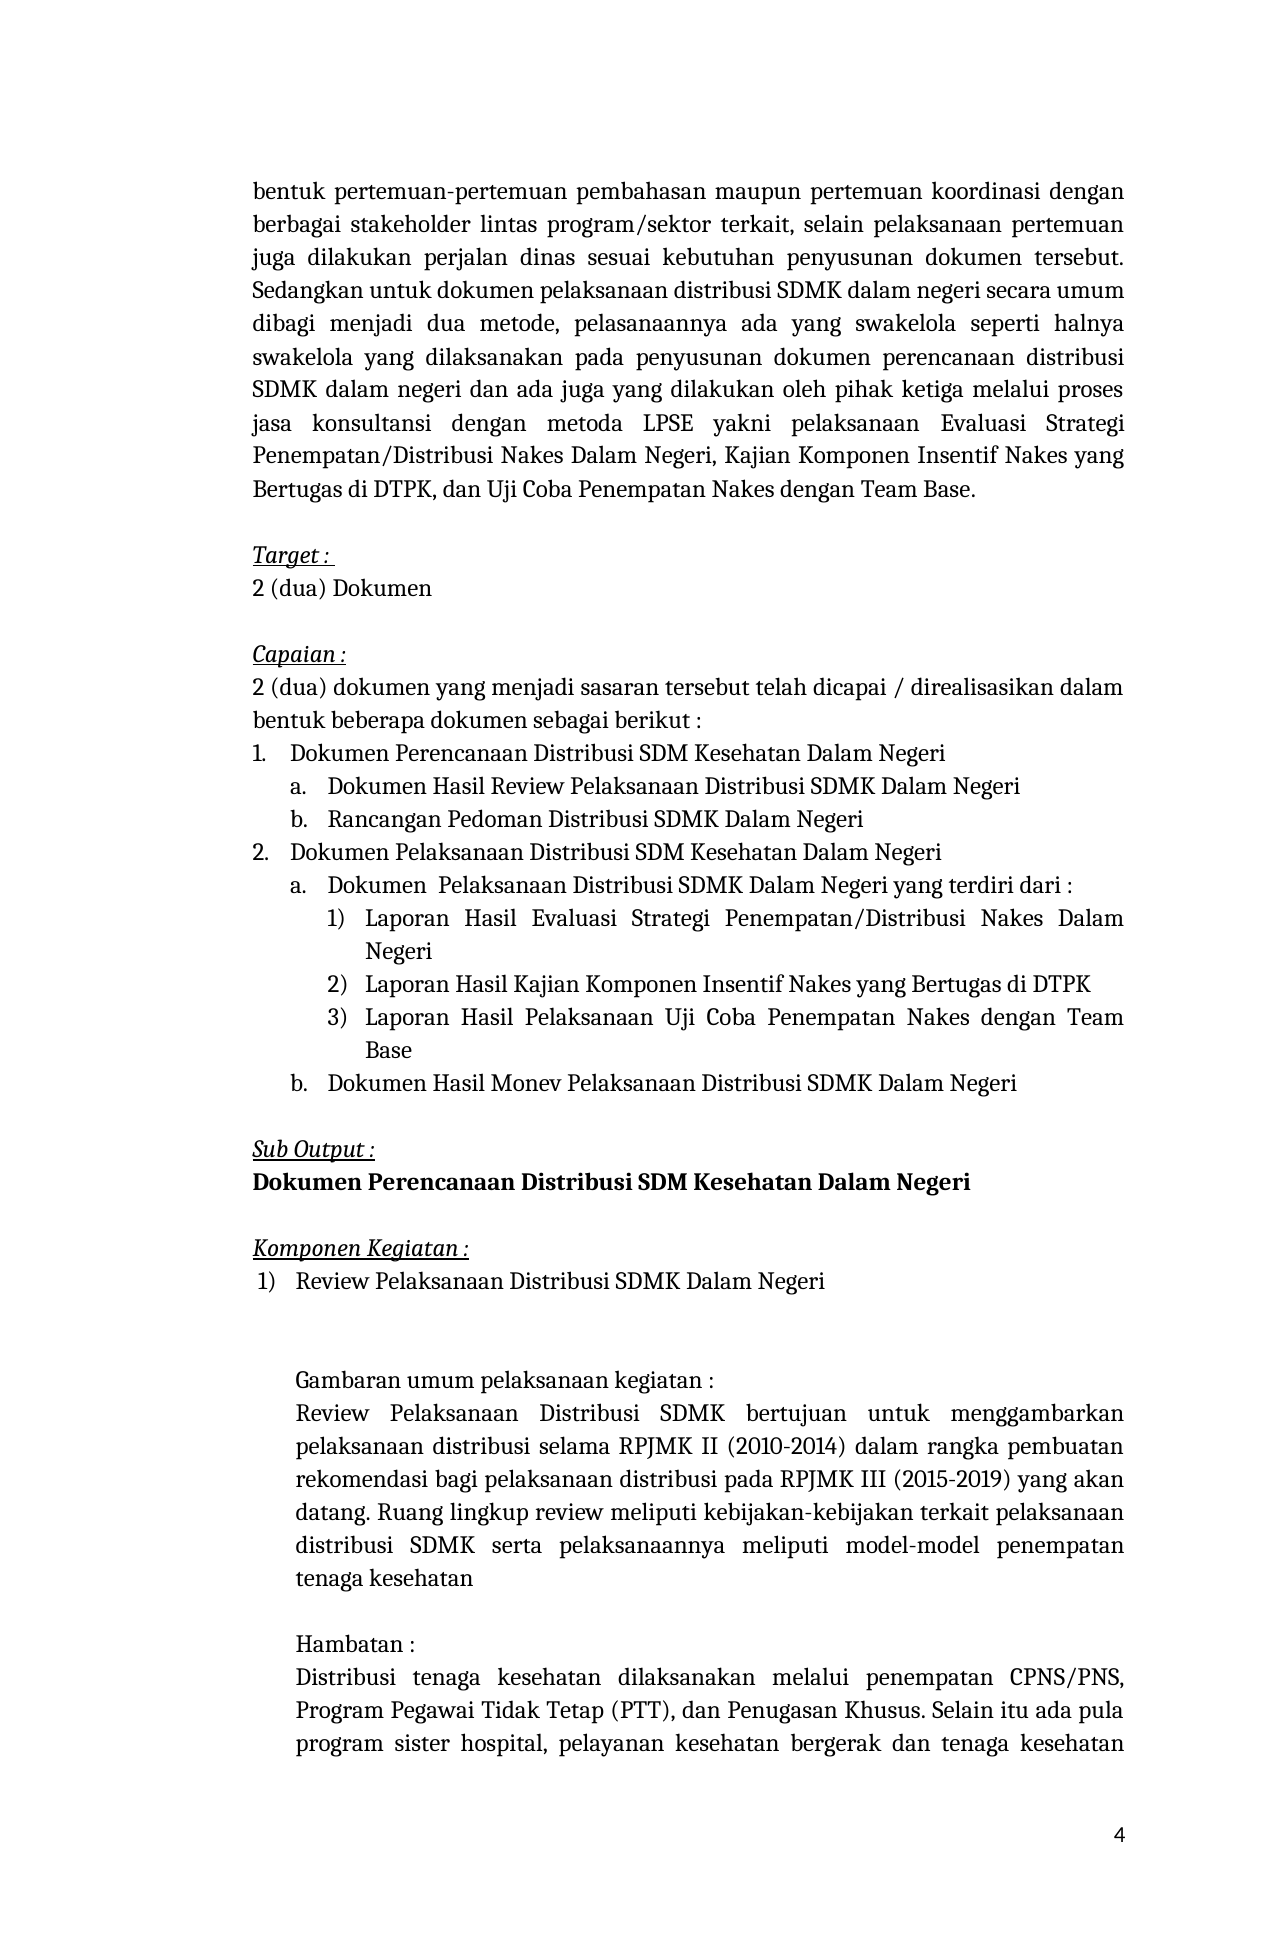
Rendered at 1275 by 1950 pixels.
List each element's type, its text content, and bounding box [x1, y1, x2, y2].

text Komponen Kegiatan : [252, 1234, 1125, 1263]
list Laporan Hasil Pelaksanaan Uji Coba Penempatan Nakes dengan Team Base [327, 1003, 1125, 1064]
text Sub Output : [252, 1135, 1125, 1164]
list Dokumen Hasil Monev Pelaksanaan Distribusi SDMK Dalam Negeri [290, 1069, 1125, 1098]
list Hambatan : [295, 1630, 1125, 1659]
list Review Pelaksanaan Distribusi SDMK Dalam Negeri [258, 1267, 1125, 1296]
list Dokumen Perencanaan Distribusi SDM Kesehatan Dalam Negeri [252, 739, 1125, 767]
text Review Pelaksanaan Distribusi SDMK bertujuan untuk menggambarkan pelaksanaan distribusi selama RPJMK II (2010-2014) dalam rangka pembuatan rekomendasi bagi pelaksanaan distribusi pada RPJMK III (2015-2019) yang akan datang. Ruang lingkup review meliputi kebijakan-kebijakan terkait pelaksanaan distribusi SDMK serta pelaksanaannya meliputi model-model penempatan tenaga kesehatan [295, 1399, 1125, 1593]
list Rancangan Pedoman Distribusi SDMK Dalam Negeri [290, 805, 1125, 833]
text Gambaran umum pelaksanaan kegiatan : [295, 1366, 1125, 1395]
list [252, 177, 1125, 503]
list Dokumen Hasil Review Pelaksanaan Distribusi SDMK Dalam Negeri [290, 772, 1125, 800]
list Target : [252, 541, 1125, 569]
list Dokumen Pelaksanaan Distribusi SDM Kesehatan Dalam Negeri [252, 838, 1125, 866]
list Laporan Hasil Evaluasi Strategi Penempatan/Distribusi Nakes Dalam Negeri [327, 904, 1125, 966]
list Laporan Hasil Kajian Komponen Insentif Nakes yang Bertugas di DTPK [327, 970, 1125, 998]
text Dokumen Perencanaan Distribusi SDM Kesehatan Dalam Negeri [252, 1168, 1125, 1197]
list 2 (dua) Dokumen [252, 573, 1125, 602]
list Capaian : [252, 639, 1125, 668]
list 2 (dua) dokumen yang menjadi sasaran tersebut telah dicapai / direalisasikan dalam bentuk beberapa dokumen sebagai berikut : [252, 673, 1125, 734]
list Dokumen Pelaksanaan Distribusi SDMK Dalam Negeri yang terdiri dari : [290, 871, 1125, 899]
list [295, 1663, 1125, 1758]
